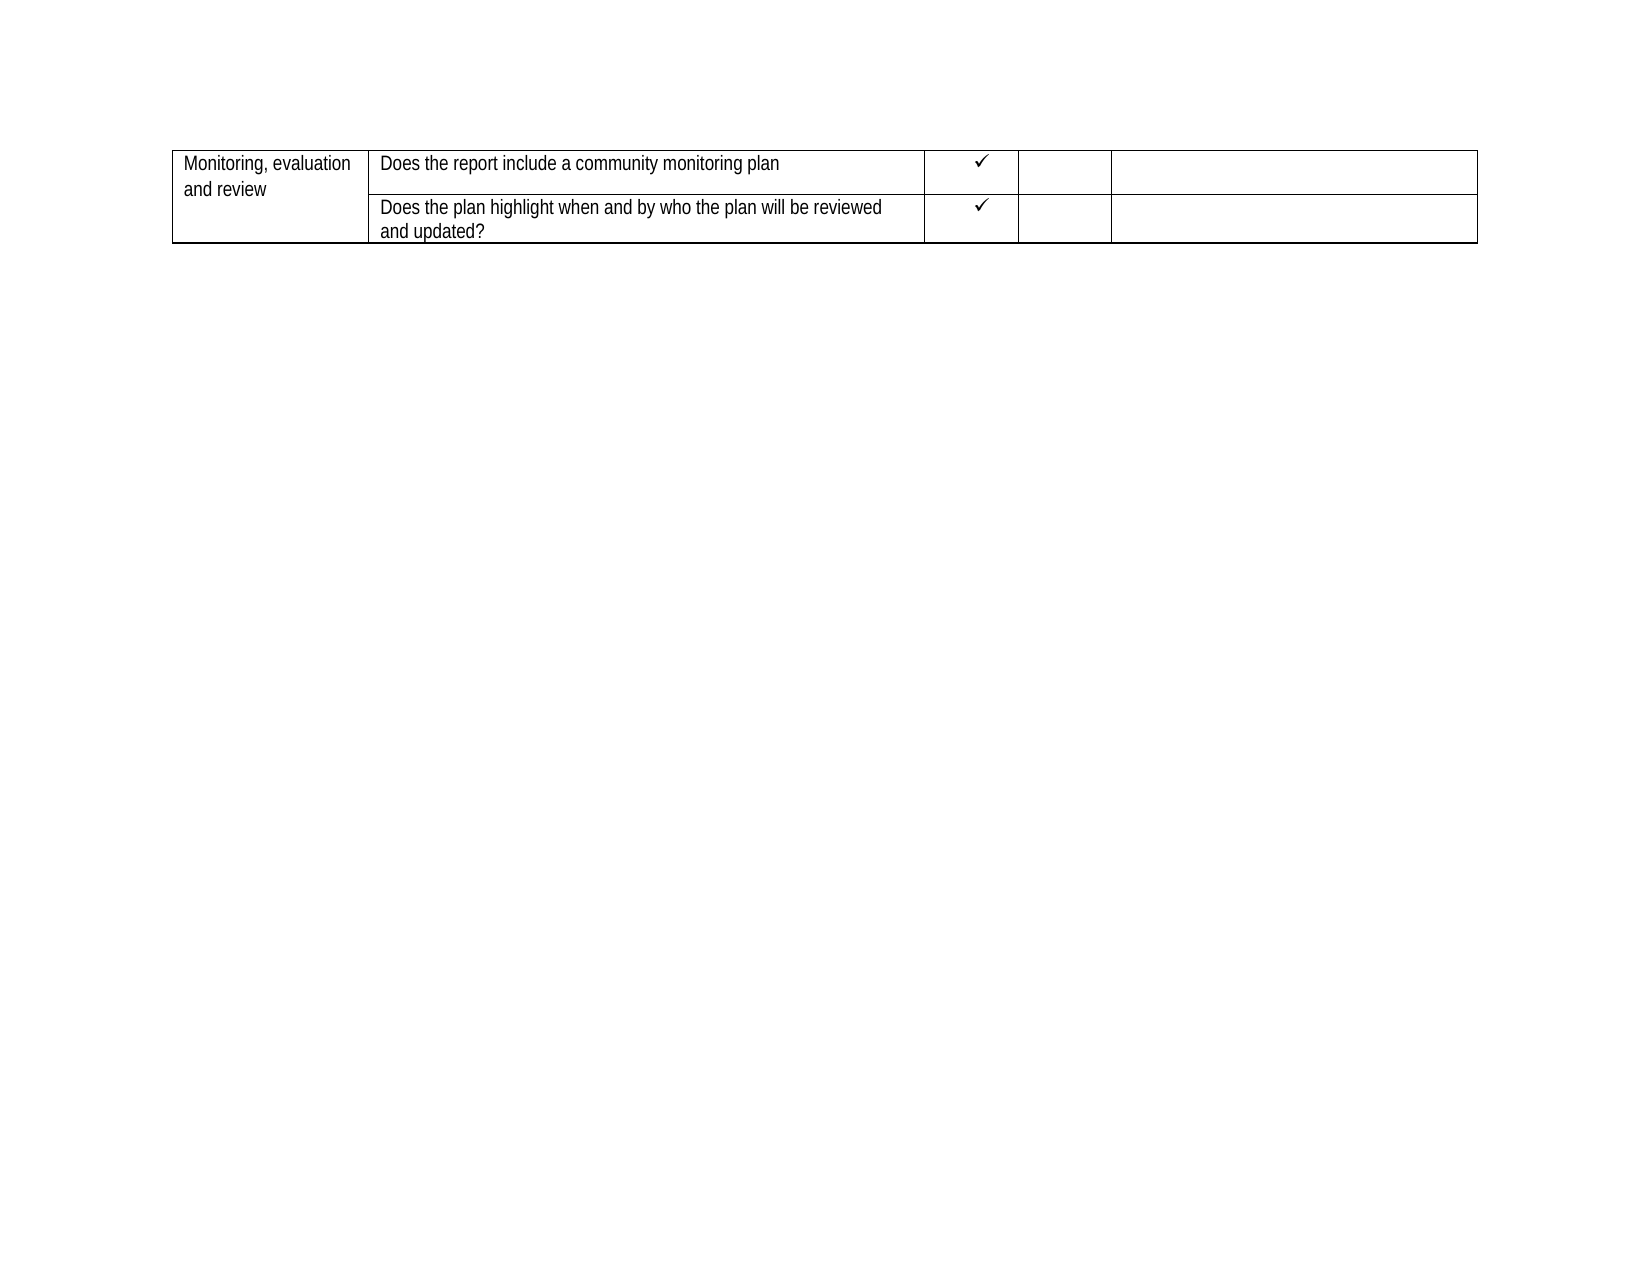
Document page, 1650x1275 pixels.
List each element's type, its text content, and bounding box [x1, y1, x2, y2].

table_cell [1112, 151, 1477, 193]
table_cell Monitoring, evaluation and review [173, 151, 368, 242]
table_cell [1112, 195, 1477, 242]
table_cell [925, 151, 1018, 193]
table_cell Does the plan highlight when and by who the plan will be reviewed and updated? [369, 195, 924, 242]
table_cell [1019, 151, 1111, 193]
table_cell Does the report include a community monitoring plan [369, 151, 924, 193]
table_cell [1019, 195, 1111, 242]
table_cell [925, 195, 1018, 242]
